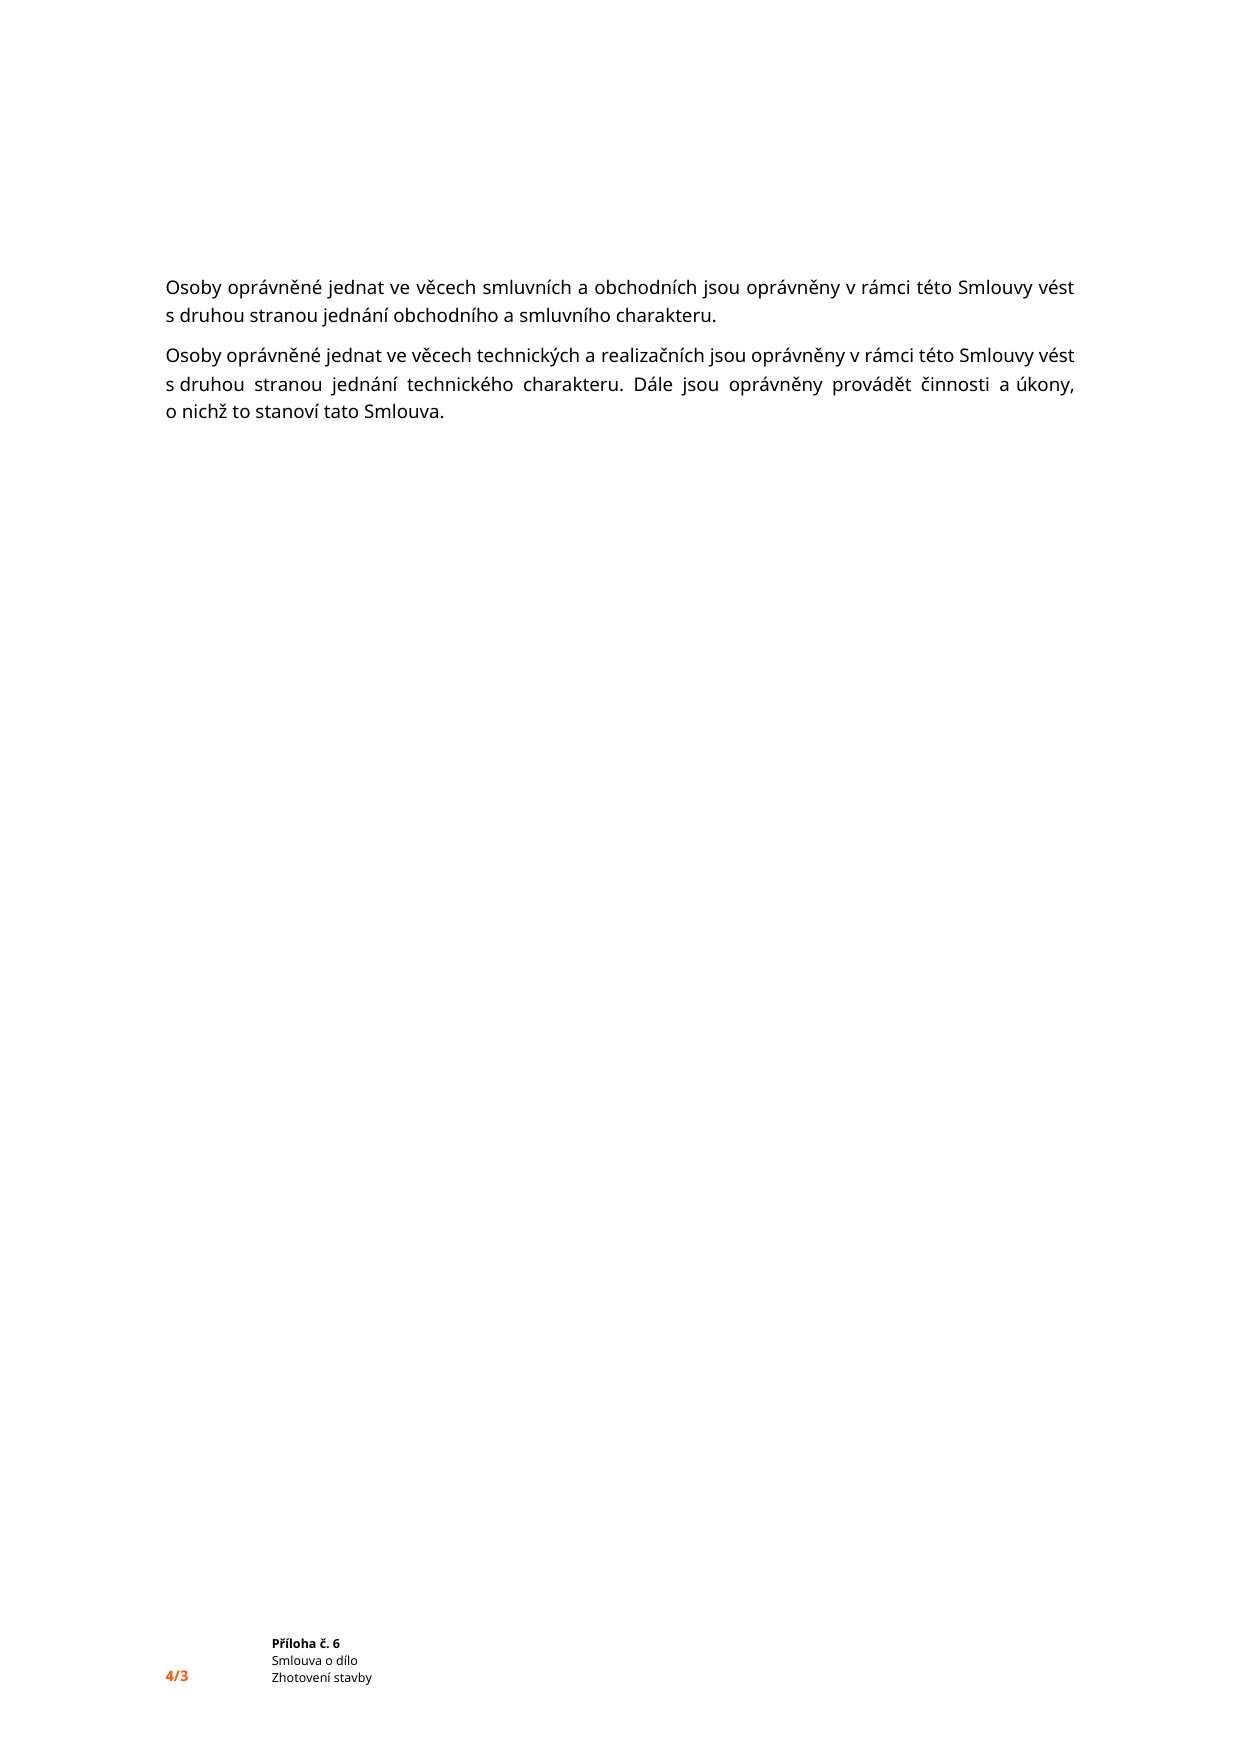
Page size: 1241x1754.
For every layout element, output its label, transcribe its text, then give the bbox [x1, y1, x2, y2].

text Osoby oprávněné jednat ve věcech technických a realizačních jsou oprávněny v rámci této Smlouvy vést s druhou stranou jednání technického charakteru. Dále jsou oprávněny provádět činnosti a úkony, o nichž to stanoví tato Smlouva. [165, 343, 1075, 424]
text Osoby oprávněné jednat ve věcech smluvních a obchodních jsou oprávněny v rámci této Smlouvy vést s druhou stranou jednání obchodního a smluvního charakteru. [165, 274, 1075, 328]
